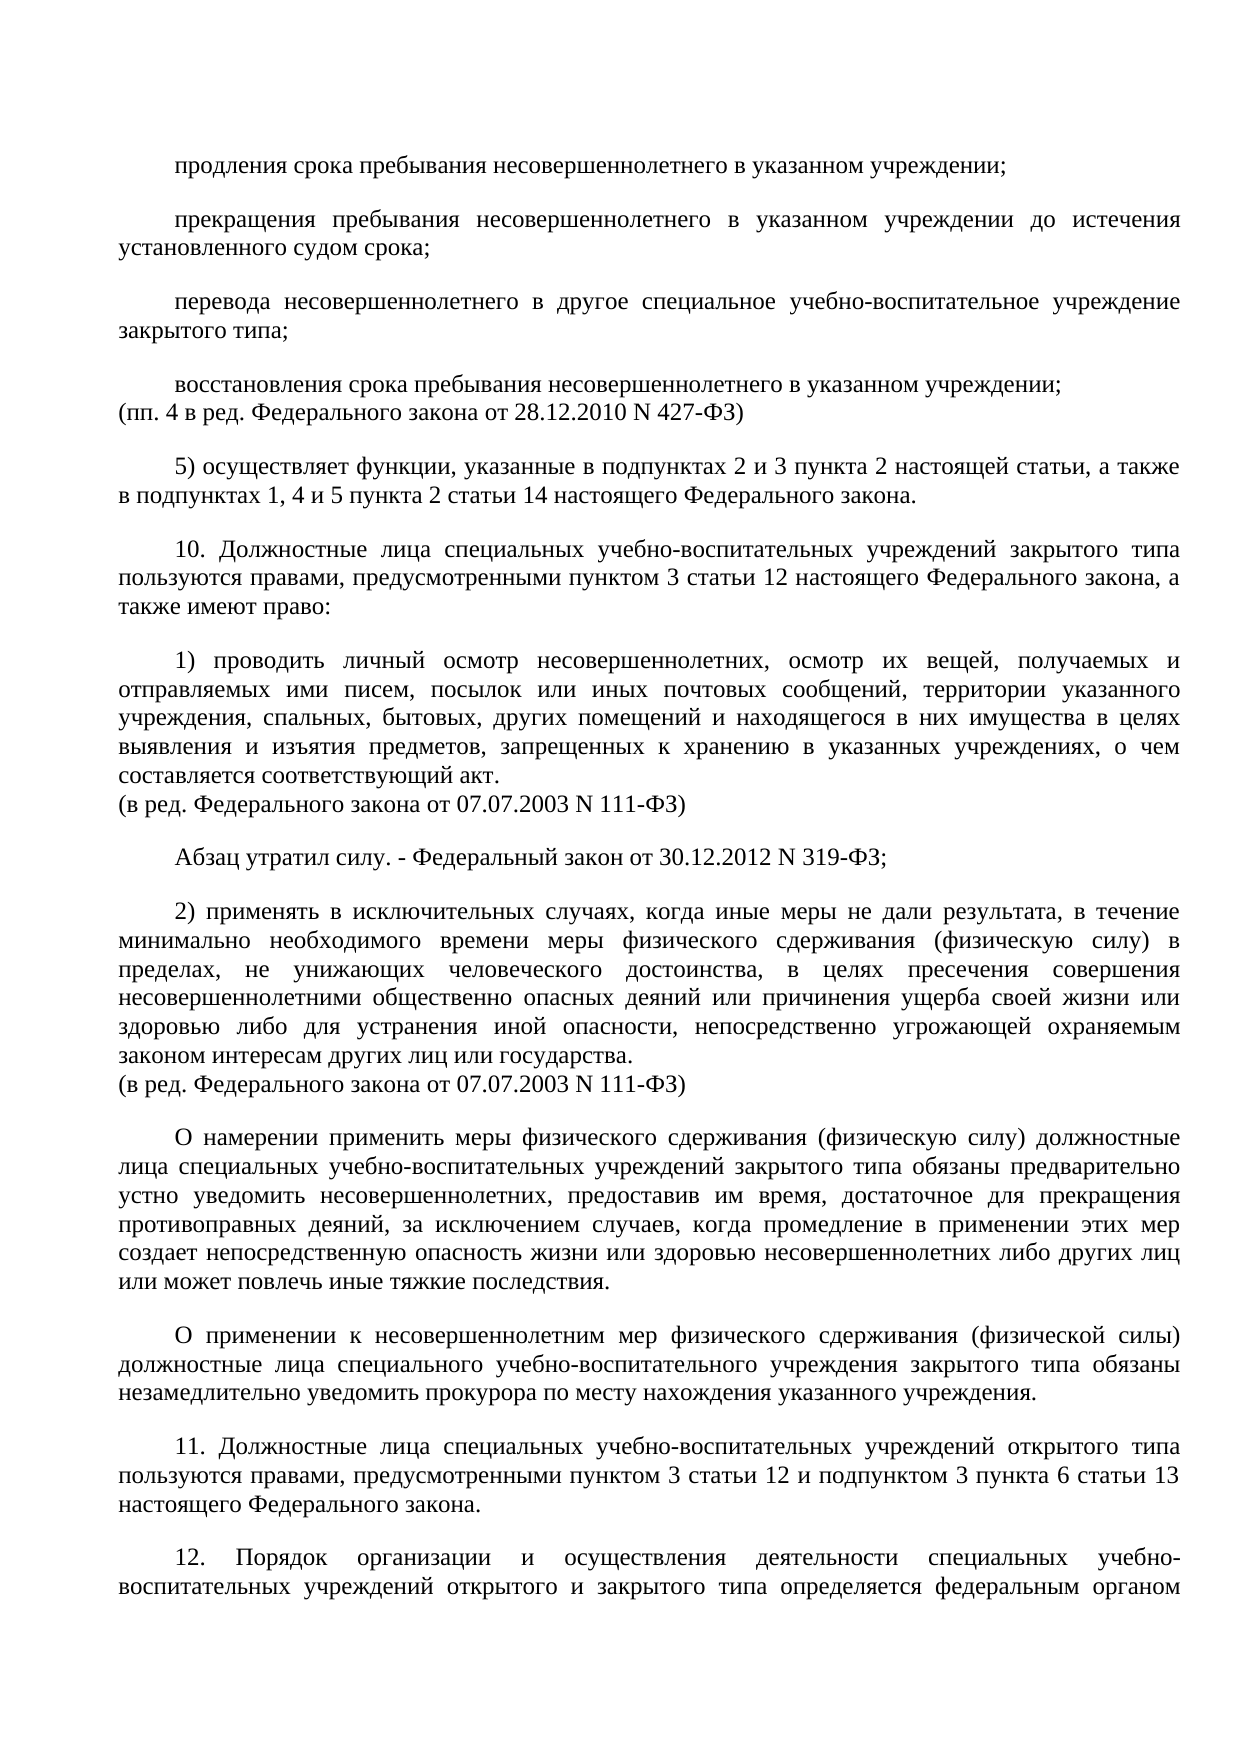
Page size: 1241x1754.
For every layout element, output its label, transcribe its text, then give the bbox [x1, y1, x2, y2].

text 1) проводить личный осмотр несовершеннолетних, осмотр их вещей, получаемых и отправляемых ими писем, посылок или иных почтовых сообщений, территории указанного учреждения, спальных, бытовых, других помещений и находящегося в них имущества в целях выявления и изъятия предметов, запрещенных к хранению в указанных учреждениях, о чем составляется соответствующий акт. [118, 645, 1181, 789]
text перевода несовершеннолетнего в другое специальное учебно-воспитательное учреждение закрытого типа; [118, 286, 1181, 344]
text прекращения пребывания несовершеннолетнего в указанном учреждении до истечения установленного судом срока; [118, 204, 1181, 261]
text О применении к несовершеннолетним мер физического сдерживания (физической силы) должностные лица специального учебно-воспитательного учреждения закрытого типа обязаны незамедлительно уведомить прокурора по месту нахождения указанного учреждения. [118, 1320, 1181, 1406]
text 5) осуществляет функции, указанные в подпунктах 2 и 3 пункта 2 настоящей статьи, а также в подпунктах 1, 4 и 5 пункта 2 статьи 14 настоящего Федерального закона. [118, 451, 1181, 509]
text 2) применять в исключительных случаях, когда иные меры не дали результата, в течение минимально необходимого времени меры физического сдерживания (физическую силу) в пределах, не унижающих человеческого достоинства, в целях пресечения совершения несовершеннолетними общественно опасных деяний или причинения ущерба своей жизни или здоровью либо для устранения иной опасности, непосредственно угрожающей охраняемым законом интересам других лиц или государства. [118, 896, 1181, 1069]
text (в ред. Федерального закона от 07.07.2003 N 111-ФЗ) [118, 789, 1181, 817]
text (пп. 4 в ред. Федерального закона от 28.12.2010 N 427-ФЗ) [118, 397, 1181, 426]
text Абзац утратил силу. - Федеральный закон от 30.12.2012 N 319-ФЗ; [118, 842, 1181, 871]
text 10. Должностные лица специальных учебно-воспитательных учреждений закрытого типа пользуются правами, предусмотренными пунктом 3 статьи 12 настоящего Федерального закона, а также имеют право: [118, 534, 1181, 620]
text восстановления срока пребывания несовершеннолетнего в указанном учреждении; [118, 369, 1181, 397]
text 11. Должностные лица специальных учебно-воспитательных учреждений открытого типа пользуются правами, предусмотренными пунктом 3 статьи 12 и подпунктом 3 пункта 6 статьи 13 настоящего Федерального закона. [118, 1431, 1181, 1517]
text О намерении применить меры физического сдерживания (физическую силу) должностные лица специальных учебно-воспитательных учреждений закрытого типа обязаны предварительно устно уведомить несовершеннолетних, предоставив им время, достаточное для прекращения противоправных деяний, за исключением случаев, когда промедление в применении этих мер создает непосредственную опасность жизни или здоровью несовершеннолетних либо других лиц или может повлечь иные тяжкие последствия. [118, 1122, 1181, 1295]
text продления срока пребывания несовершеннолетнего в указанном учреждении; [118, 150, 1181, 179]
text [118, 1542, 1181, 1600]
text (в ред. Федерального закона от 07.07.2003 N 111-ФЗ) [118, 1069, 1181, 1097]
